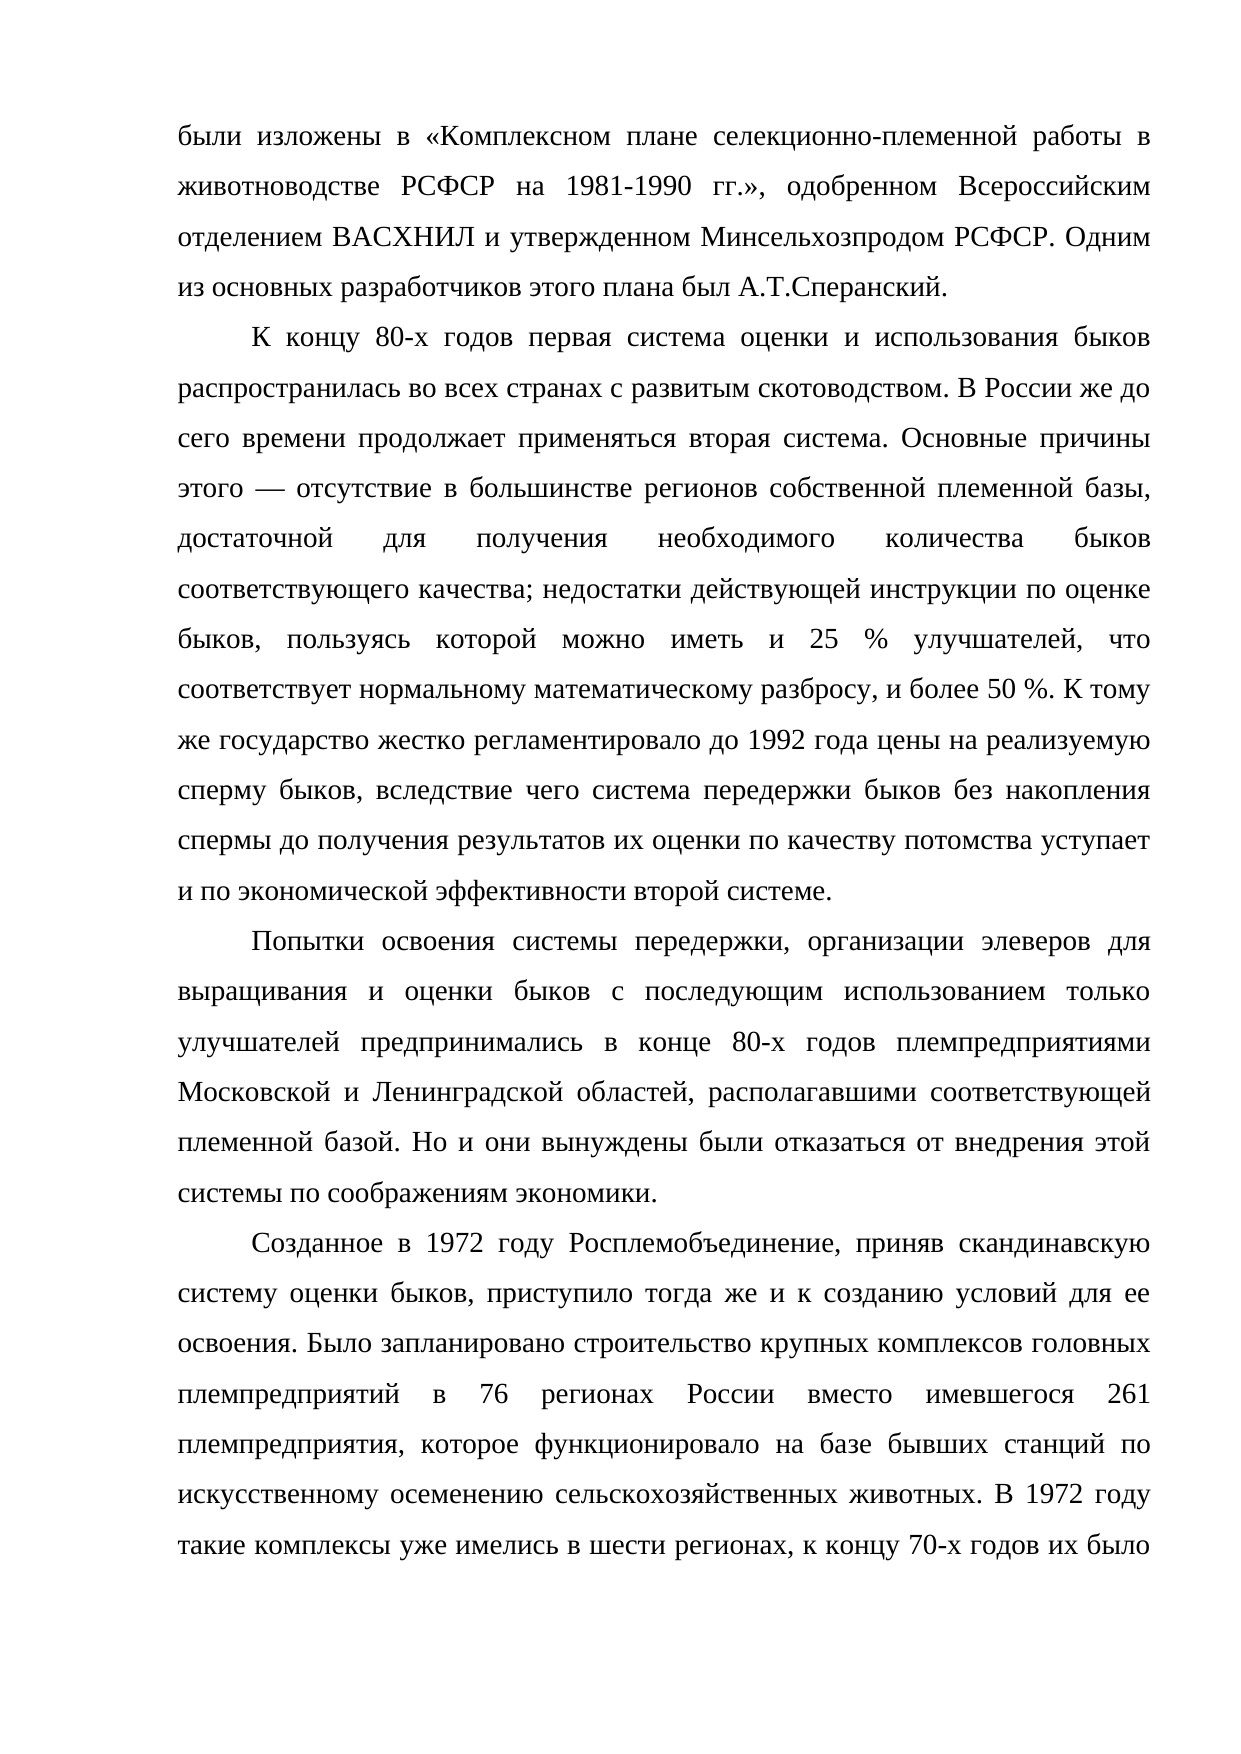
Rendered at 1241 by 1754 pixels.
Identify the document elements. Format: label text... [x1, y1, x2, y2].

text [177, 1225, 1152, 1560]
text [177, 118, 1152, 303]
text К концу 80-х годов первая система оценки и использования быков распространилась во всех странах с развитым скотоводством. В России же до сего времени продолжает применяться вторая система. Основные причины этого — отсутствие в большинстве регионов собственной племенной базы, достаточной для получения необходимого количества быков соответствующего качества; недостатки действующей инструкции по оценке быков, пользуясь которой можно иметь и 25 % улучшателей, что соответствует нормальному математическому разбросу, и более 50 %. К тому же государство жестко регламентировало до 1992 года цены на реализуемую сперму быков, вследствие чего система передержки быков без накопления спермы до получения результатов их оценки по качеству потомства уступает и по экономической эффективности второй системе. [177, 319, 1152, 906]
text Попытки освоения системы передержки, организации элеверов для выращивания и оценки быков с последующим использованием только улучшателей предпринимались в конце 80-х годов племпредприятиями Московской и Ленинградской областей, располагавшими соответствующей племенной базой. Но и они вынуждены были отказаться от внедрения этой системы по соображениям экономики. [177, 923, 1152, 1208]
